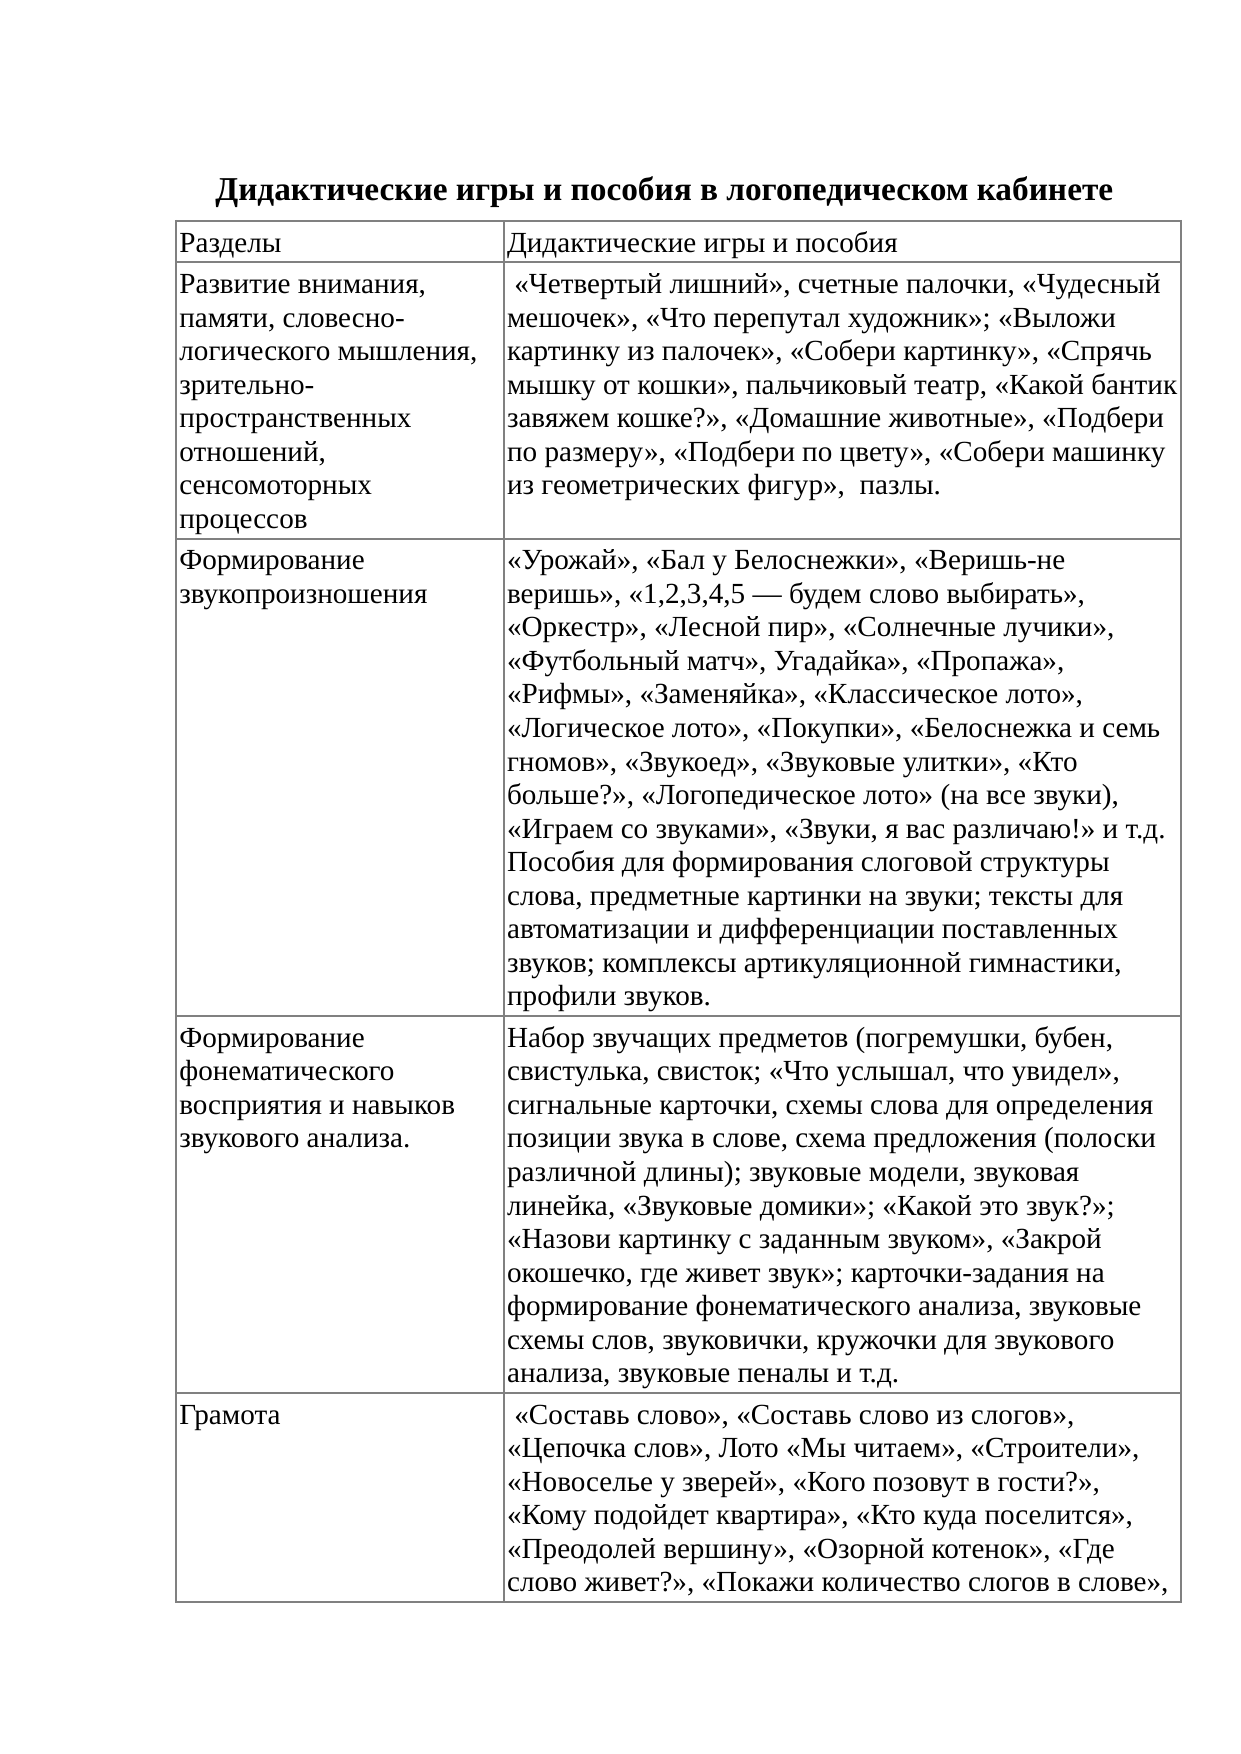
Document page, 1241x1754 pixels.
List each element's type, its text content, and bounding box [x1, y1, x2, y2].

table_cell Грамота [177, 1394, 503, 1601]
table_cell Развитие внимания, памяти, словесно-логического мышления, зрительно-пространственных отношений, сенсомоторных процессов [177, 263, 503, 537]
table_cell Формирование фонематического восприятия и навыков звукового анализа. [177, 1017, 503, 1392]
text Дидактические игры и пособия в логопедическом кабинете [177, 169, 1152, 207]
table_cell «Урожай», «Бал у Белоснежки», «Веришь-не веришь», «1,2,3,4,5 — будем слово выбирать», «Оркестр», «Лесной пир», «Солнечные лучики», «Футбольный матч», Угадайка», «Пропажа», «Рифмы», «Заменяйка», «Классическое лото», «Логическое лото», «Покупки», «Белоснежка и семь гномов», «Звукоед», «Звуковые улитки», «Кто больше?», «Логопедическое лото» (на все звуки), «Играем со звуками», «Звуки, я вас различаю!» и т.д. Пособия для формирования слоговой структуры слова, предметные картинки на звуки; тексты для автоматизации и дифференциации поставленных звуков; комплексы артикуляционной гимнастики, профили звуков. [505, 540, 1180, 1015]
table_cell Формирование звукопроизношения [177, 540, 503, 1015]
table_header Дидактические игры и пособия [505, 222, 1180, 261]
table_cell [505, 1394, 1180, 1601]
table_cell «Четвертый лишний», счетные палочки, «Чудесный мешочек», «Что перепутал художник»; «Выложи картинку из палочек», «Собери картинку», «Спрячь мышку от кошки», пальчиковый театр, «Какой бантик завяжем кошке?», «Домашние животные», «Подбери по размеру», «Подбери по цвету», «Собери машинку из геометрических фигур», пазлы. [505, 263, 1180, 537]
table_cell Набор звучащих предметов (погремушки, бубен, свистулька, свисток; «Что услышал, что увидел», сигнальные карточки, схемы слова для определения позиции звука в слове, схема предложения (полоски различной длины); звуковые модели, звуковая линейка, «Звуковые домики»; «Какой это звук?»; «Назови картинку с заданным звуком», «Закрой окошечко, где живет звук»; карточки-задания на формирование фонематического анализа, звуковые схемы слов, звуковички, кружочки для звукового анализа, звуковые пеналы и т.д. [505, 1017, 1180, 1392]
table_header Разделы [177, 222, 503, 261]
